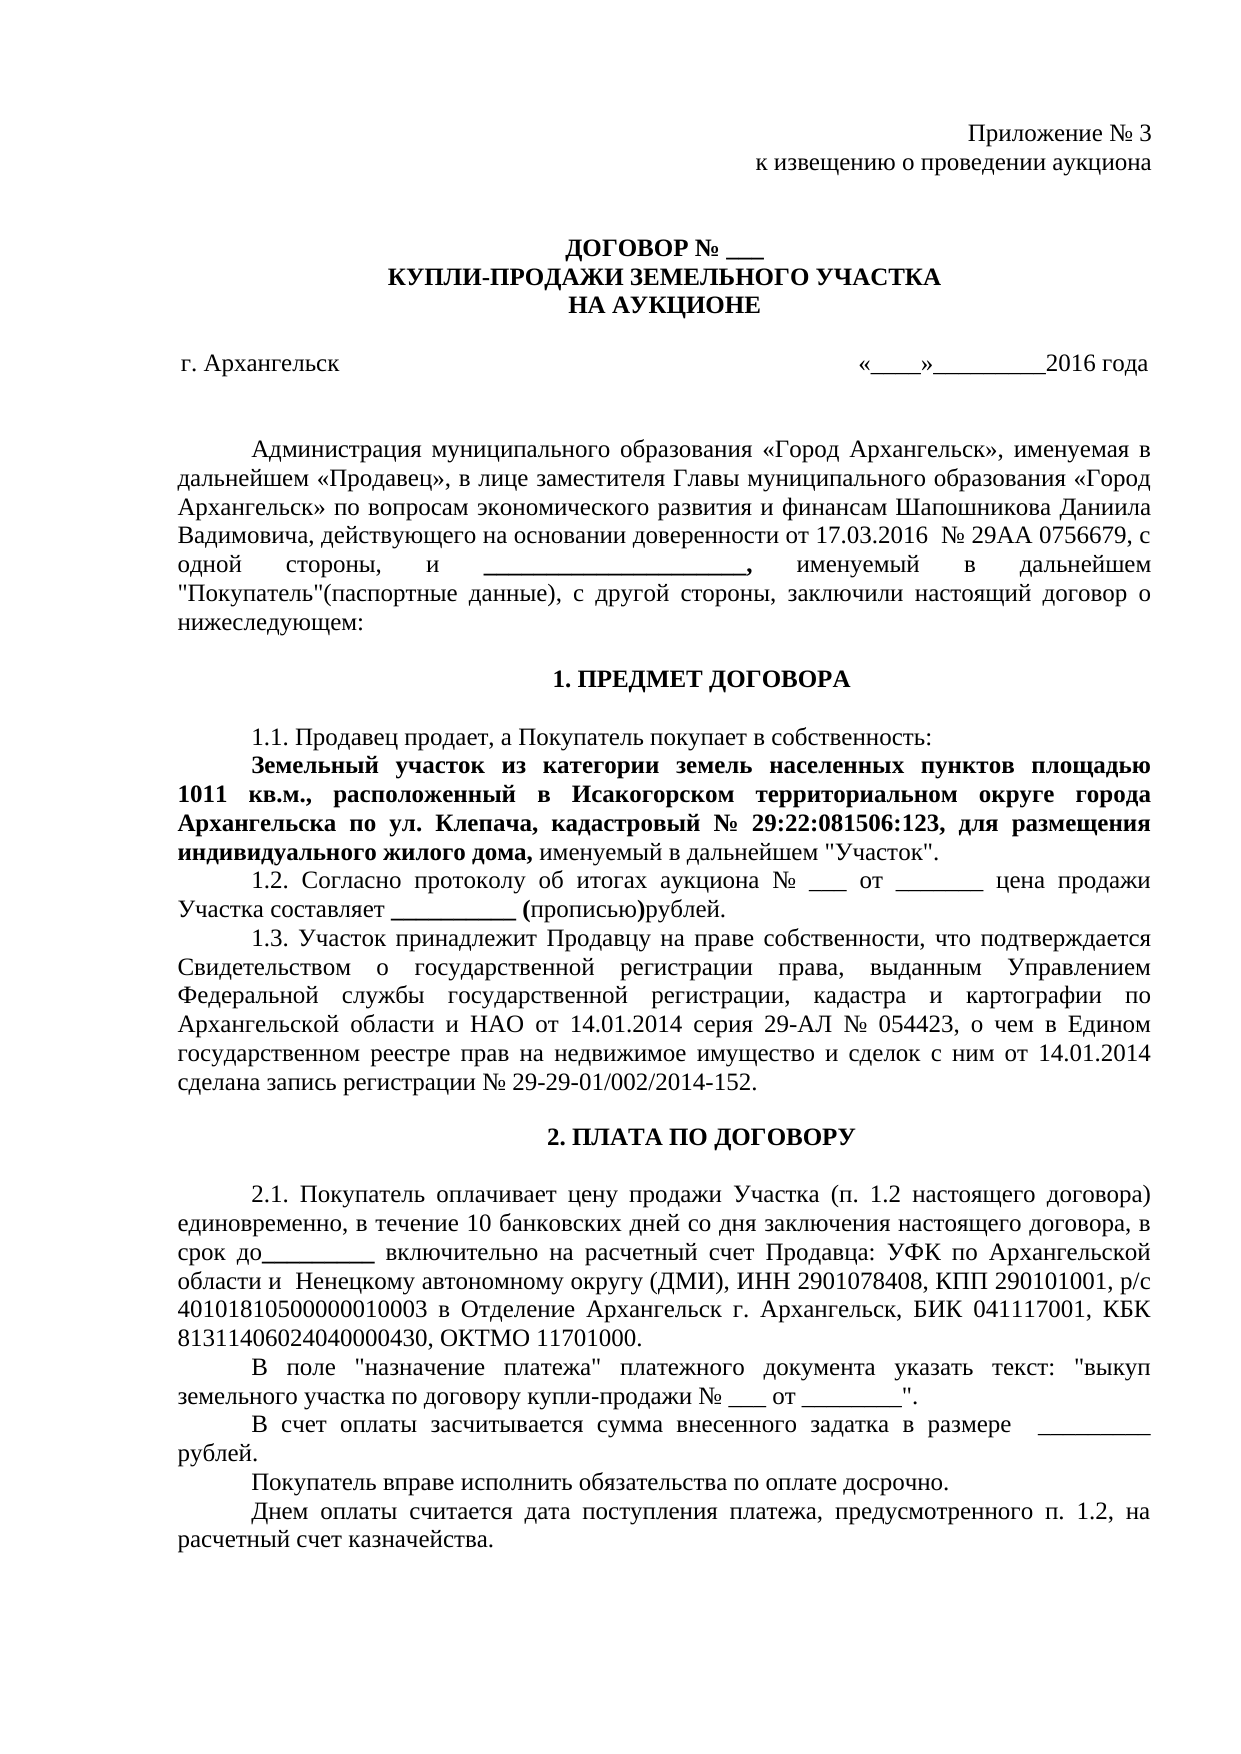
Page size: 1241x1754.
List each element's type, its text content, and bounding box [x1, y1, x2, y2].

text Днем оплаты считается дата поступления платежа, предусмотренного п. 1.2, на расчетный счет казначейства. [177, 1496, 1152, 1553]
text Земельный участок из категории земель населенных пунктов площадью 1011 кв.м., расположенный в Исакогорском территориальном округе города Архангельска по ул. Клепача, кадастровый № 29:22:081506:123, для размещения индивидуального жилого дома, именуемый в дальнейшем "Участок". [177, 751, 1152, 866]
text КУПЛИ-ПРОДАЖИ ЗЕМЕЛЬНОГО УЧАСТКА [177, 262, 1152, 291]
text Приложение № 3 [177, 118, 1152, 147]
text 1.2. Согласно протоколу об итогах аукциона № ___ от _______ цена продажи Участка составляет __________ (прописью)рублей. [177, 866, 1152, 923]
text 1.3. Участок принадлежит Продавцу на праве собственности, что подтверждается Свидетельством о государственной регистрации права, выданным Управлением Федеральной службы государственной регистрации, кадастра и картографии по Архангельской области и НАО от 14.01.2014 серия 29-АЛ № 054423, о чем в Едином государственном реестре прав на недвижимое имущество и сделок с ним от 14.01.2014 сделана запись регистрации № 29-29-01/002/2014-152. [177, 923, 1152, 1096]
text 2.1. Покупатель оплачивает цену продажи Участка (п. 1.2 настоящего договора) единовременно, в течение 10 банковских дней со дня заключения настоящего договора, в срок до_________ включительно на расчетный счет Продавца: УФК по Архангельской области и Ненецкому автономному округу (ДМИ), ИНН 2901078408, КПП 290101001, р/с 40101810500000010003 в Отделение Архангельск г. Архангельск, БИК 041117001, КБК 81311406024040000430, ОКТМО 11701000. [177, 1179, 1152, 1352]
text В поле "назначение платежа" платежного документа указать текст: "выкуп земельного участка по договору купли-продажи № ___ от ________". [177, 1352, 1152, 1409]
text г. Архангельск «____»_________2016 года [177, 348, 1152, 377]
text ДОГОВОР № ___ [177, 233, 1152, 262]
text 1. ПРЕДМЕТ ДОГОВОРА [177, 664, 1152, 693]
text В счет оплаты засчитывается сумма внесенного задатка в размере _________ рублей. [177, 1409, 1152, 1467]
text к извещению о проведении аукциона [177, 147, 1152, 176]
text 2. ПЛАТА ПО ДОГОВОРУ [177, 1122, 1152, 1151]
text Администрация муниципального образования «Город Архангельск», именуемая в дальнейшем «Продавец», в лице заместителя Главы муниципального образования «Город Архангельск» по вопросам экономического развития и финансам Шапошникова Даниила Вадимовича, действующего на основании доверенности от 17.03.2016 № 29АА 0756679, с одной стороны, и _____________________, именуемый в дальнейшем "Покупатель"(паспортные данные), с другой стороны, заключили настоящий договор о нижеследующем: [177, 434, 1152, 636]
text Покупатель вправе исполнить обязательства по оплате досрочно. [177, 1467, 1152, 1496]
text НА АУКЦИОНЕ [177, 291, 1152, 319]
text 1.1. Продавец продает, а Покупатель покупает в собственность: [177, 722, 1152, 751]
